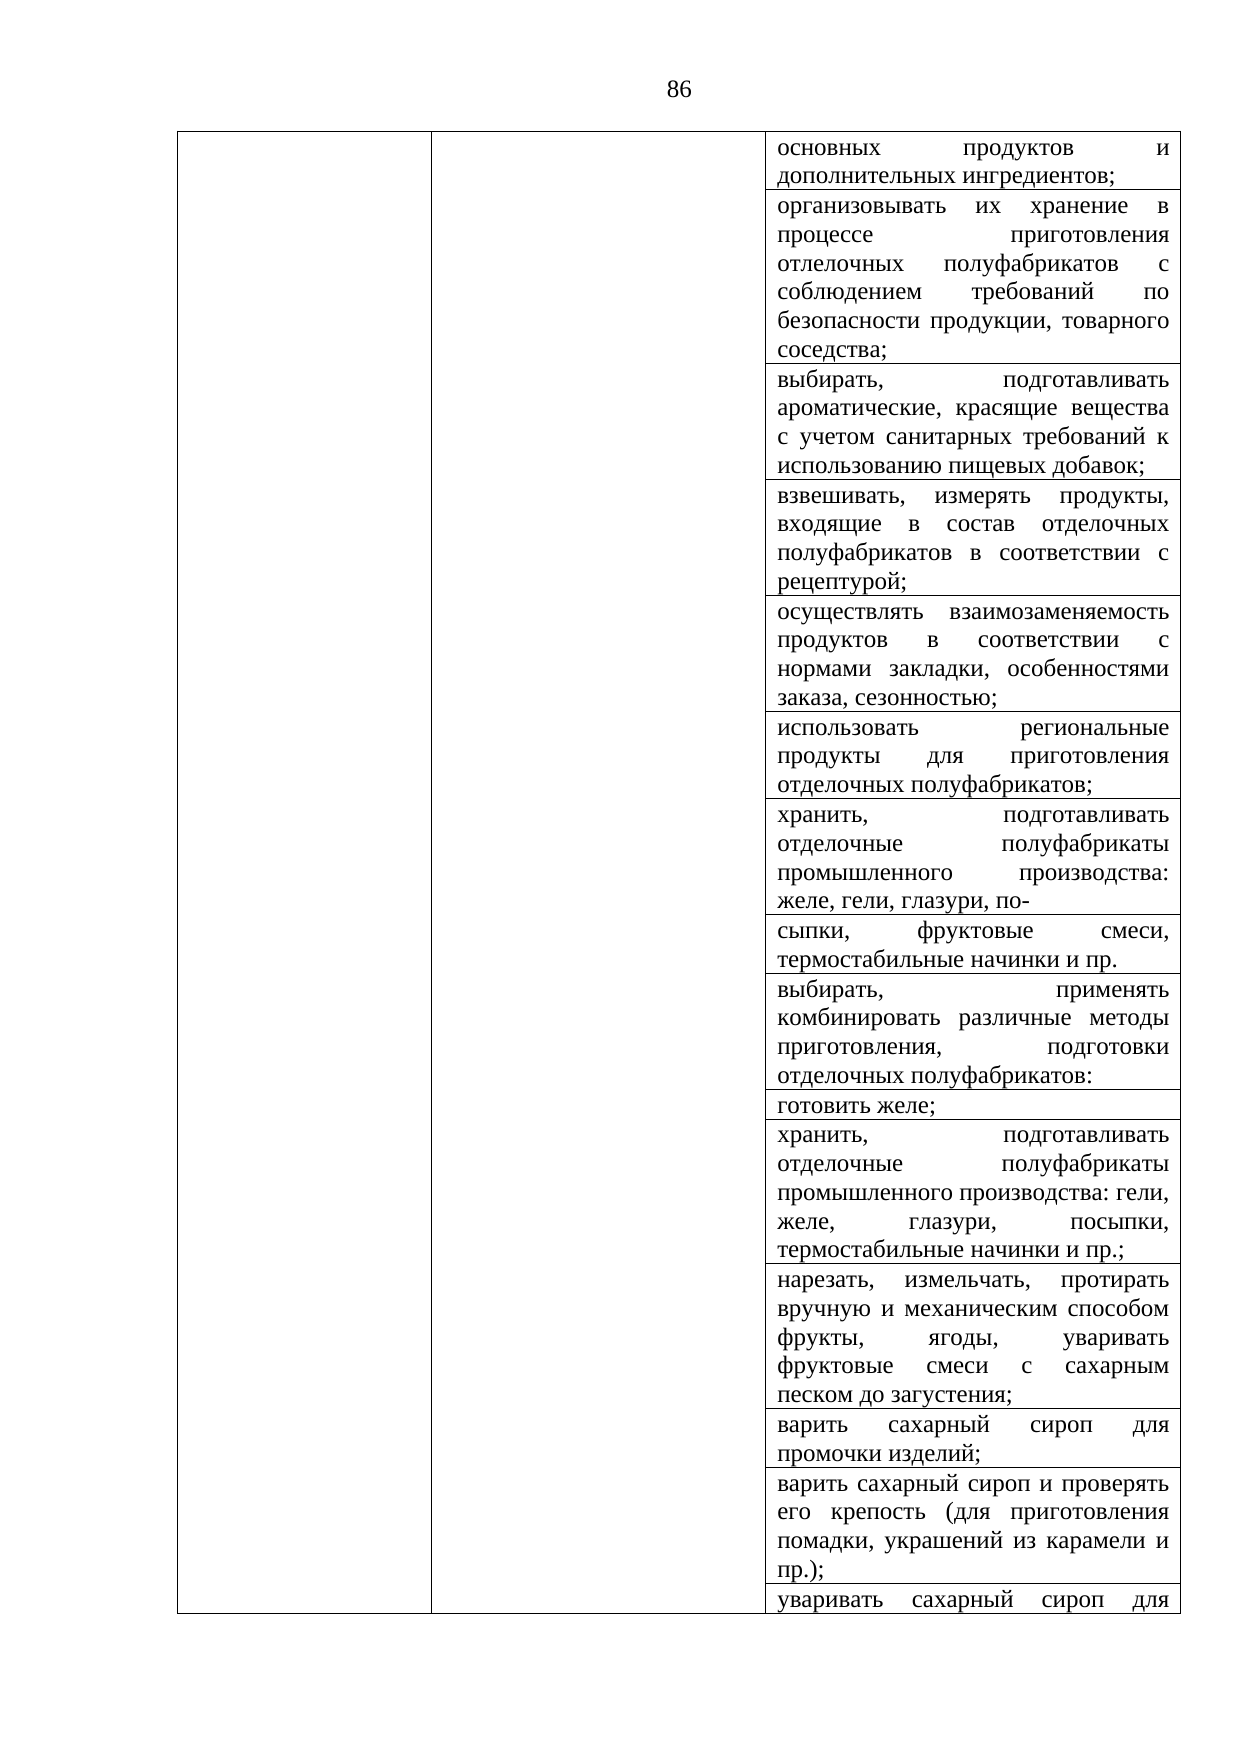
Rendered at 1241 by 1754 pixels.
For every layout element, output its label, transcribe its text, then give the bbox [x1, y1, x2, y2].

table_cell нарезать, измельчать, протирать вручную и механическим способом фрукты, ягоды, уваривать фруктовые смеси с сахарным песком до загустения; [766, 1264, 1180, 1408]
table_cell осуществлять взаимозаменяемость продуктов в соответствии с нормами закладки, особенностями заказа, сезонностью; [766, 596, 1180, 711]
table_cell выбирать, применять комбинировать различные методы приготовления, подготовки отделочных полуфабрикатов: [766, 974, 1180, 1089]
table_cell выбирать, подготавливать ароматические, красящие вещества с учетом санитарных требований к использованию пищевых добавок; [766, 364, 1180, 479]
table_cell хранить, подготавливать отделочные полуфабрикаты промышленного производства: желе, гели, глазури, по- [766, 799, 1180, 914]
table_cell использовать региональные продукты для приготовления отделочных полуфабрикатов; [766, 712, 1180, 798]
table_cell сыпки, фруктовые смеси, термостабильные начинки и пр. [766, 915, 1180, 973]
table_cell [766, 1584, 1180, 1612]
table_cell организовывать их хранение в процессе приготовления отлелочных полуфабрикатов с соблюдением требований по безопасности продукции, товарного соседства; [766, 190, 1180, 363]
table_cell варить сахарный сироп для промочки изделий; [766, 1409, 1180, 1467]
table_cell варить сахарный сироп и проверять его крепость (для приготовления помадки, украшений из карамели и пр.); [766, 1468, 1180, 1583]
table_cell хранить, подготавливать отделочные полуфабрикаты промышленного производства: гели, желе, глазури, посыпки, термостабильные начинки и пр.; [766, 1120, 1180, 1263]
table_cell взвешивать, измерять продукты, входящие в состав отделочных полуфабрикатов в соответствии с рецептурой; [766, 480, 1180, 595]
table_cell готовить желе; [766, 1090, 1180, 1118]
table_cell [766, 132, 1180, 189]
